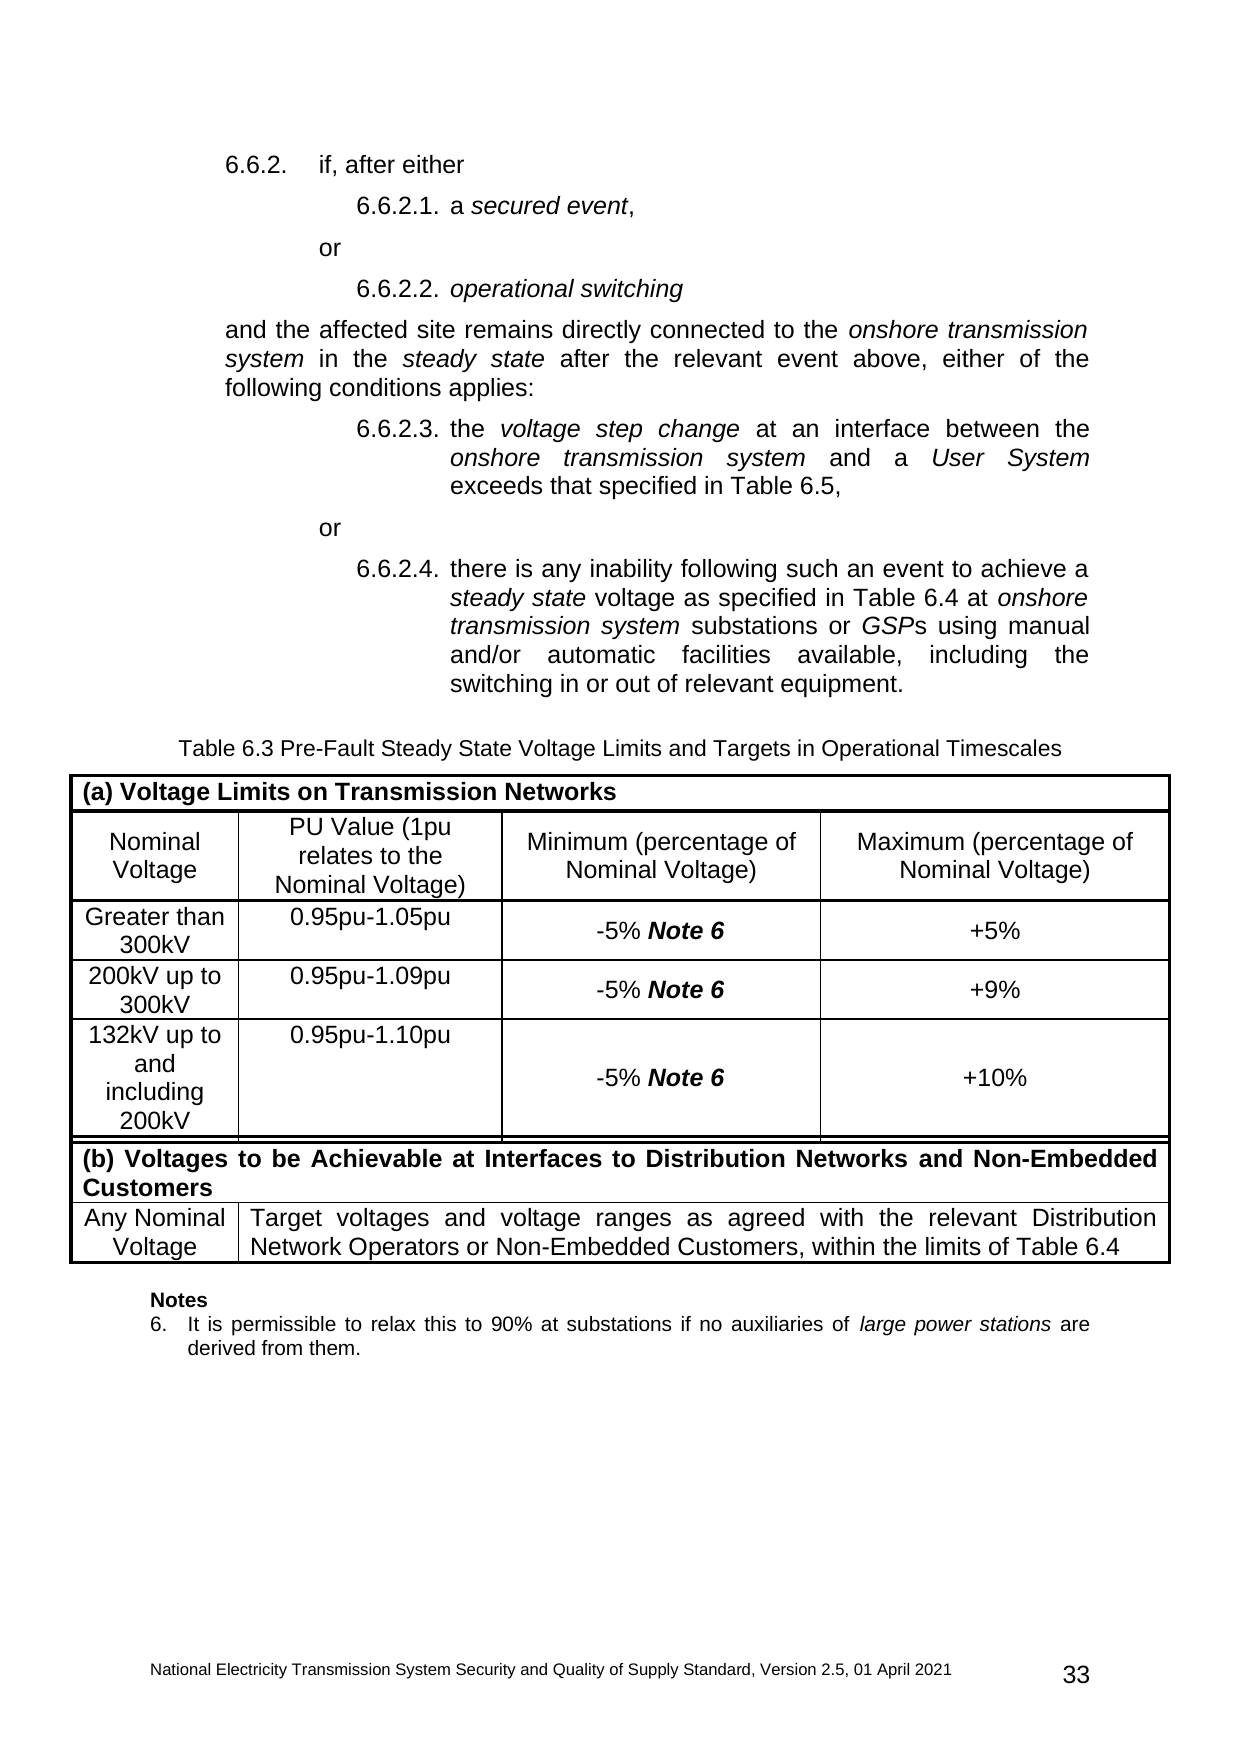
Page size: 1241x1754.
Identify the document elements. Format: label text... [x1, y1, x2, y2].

text or [319, 512, 1090, 541]
table_cell (b) Voltages to be Achievable at Interfaces to Distribution Networks and Non-Embedded Customers [73, 1144, 1168, 1202]
list a secured event, [356, 191, 1090, 220]
table_cell +10% [821, 1020, 1168, 1135]
table_cell 200kV up to 300kV [73, 961, 238, 1018]
table_cell 132kV up to and including 200kV [73, 1020, 238, 1135]
table_cell -5% Note 6 [503, 1020, 820, 1135]
table_cell Greater than 300kV [73, 902, 238, 959]
list operational switching [356, 274, 1090, 302]
table_header (a) Voltage Limits on Transmission Networks [73, 777, 1168, 809]
text Table 6.3 Pre-Fault Steady State Voltage Limits and Targets in Operational Timescales [150, 735, 1090, 761]
table_cell Minimum (percentage of Nominal Voltage) [503, 813, 820, 899]
text or [319, 232, 1090, 261]
table_cell PU Value (1pu relates to the Nominal Voltage) [239, 813, 501, 899]
list if, after either [225, 150, 1090, 179]
table_cell 0.95pu-1.09pu [239, 961, 501, 1018]
list the voltage step change at an interface between the onshore transmission system and a User System exceeds that specified in Table 6.5, [356, 414, 1090, 500]
table_cell +5% [821, 902, 1168, 959]
table_cell +9% [821, 961, 1168, 1018]
table_cell -5% Note 6 [503, 961, 820, 1018]
text Notes [150, 1288, 1090, 1312]
list It is permissible to relax this to 90% at substations if no auxiliaries of large power stations are derived from them. [150, 1312, 1090, 1360]
list there is any inability following such an event to achieve a steady state voltage as specified in Table 6.4 at onshore transmission system substations or GSPs using manual and/or automatic facilities available, including the switching in or out of relevant equipment. [356, 554, 1090, 697]
table_cell Nominal Voltage [73, 813, 238, 899]
table_cell Target voltages and voltage ranges as agreed with the relevant Distribution Network Operators or Non-Embedded Customers, within the limits of Table 6.4 [239, 1203, 1168, 1261]
text and the affected site remains directly connected to the onshore transmission system in the steady state after the relevant event above, either of the following conditions applies: [225, 315, 1090, 401]
table_cell 0.95pu-1.10pu [239, 1020, 501, 1135]
table_cell Maximum (percentage of Nominal Voltage) [821, 813, 1168, 899]
table_cell 0.95pu-1.05pu [239, 902, 501, 959]
table_cell -5% Note 6 [503, 902, 820, 959]
table_cell Any Nominal Voltage [73, 1203, 238, 1261]
